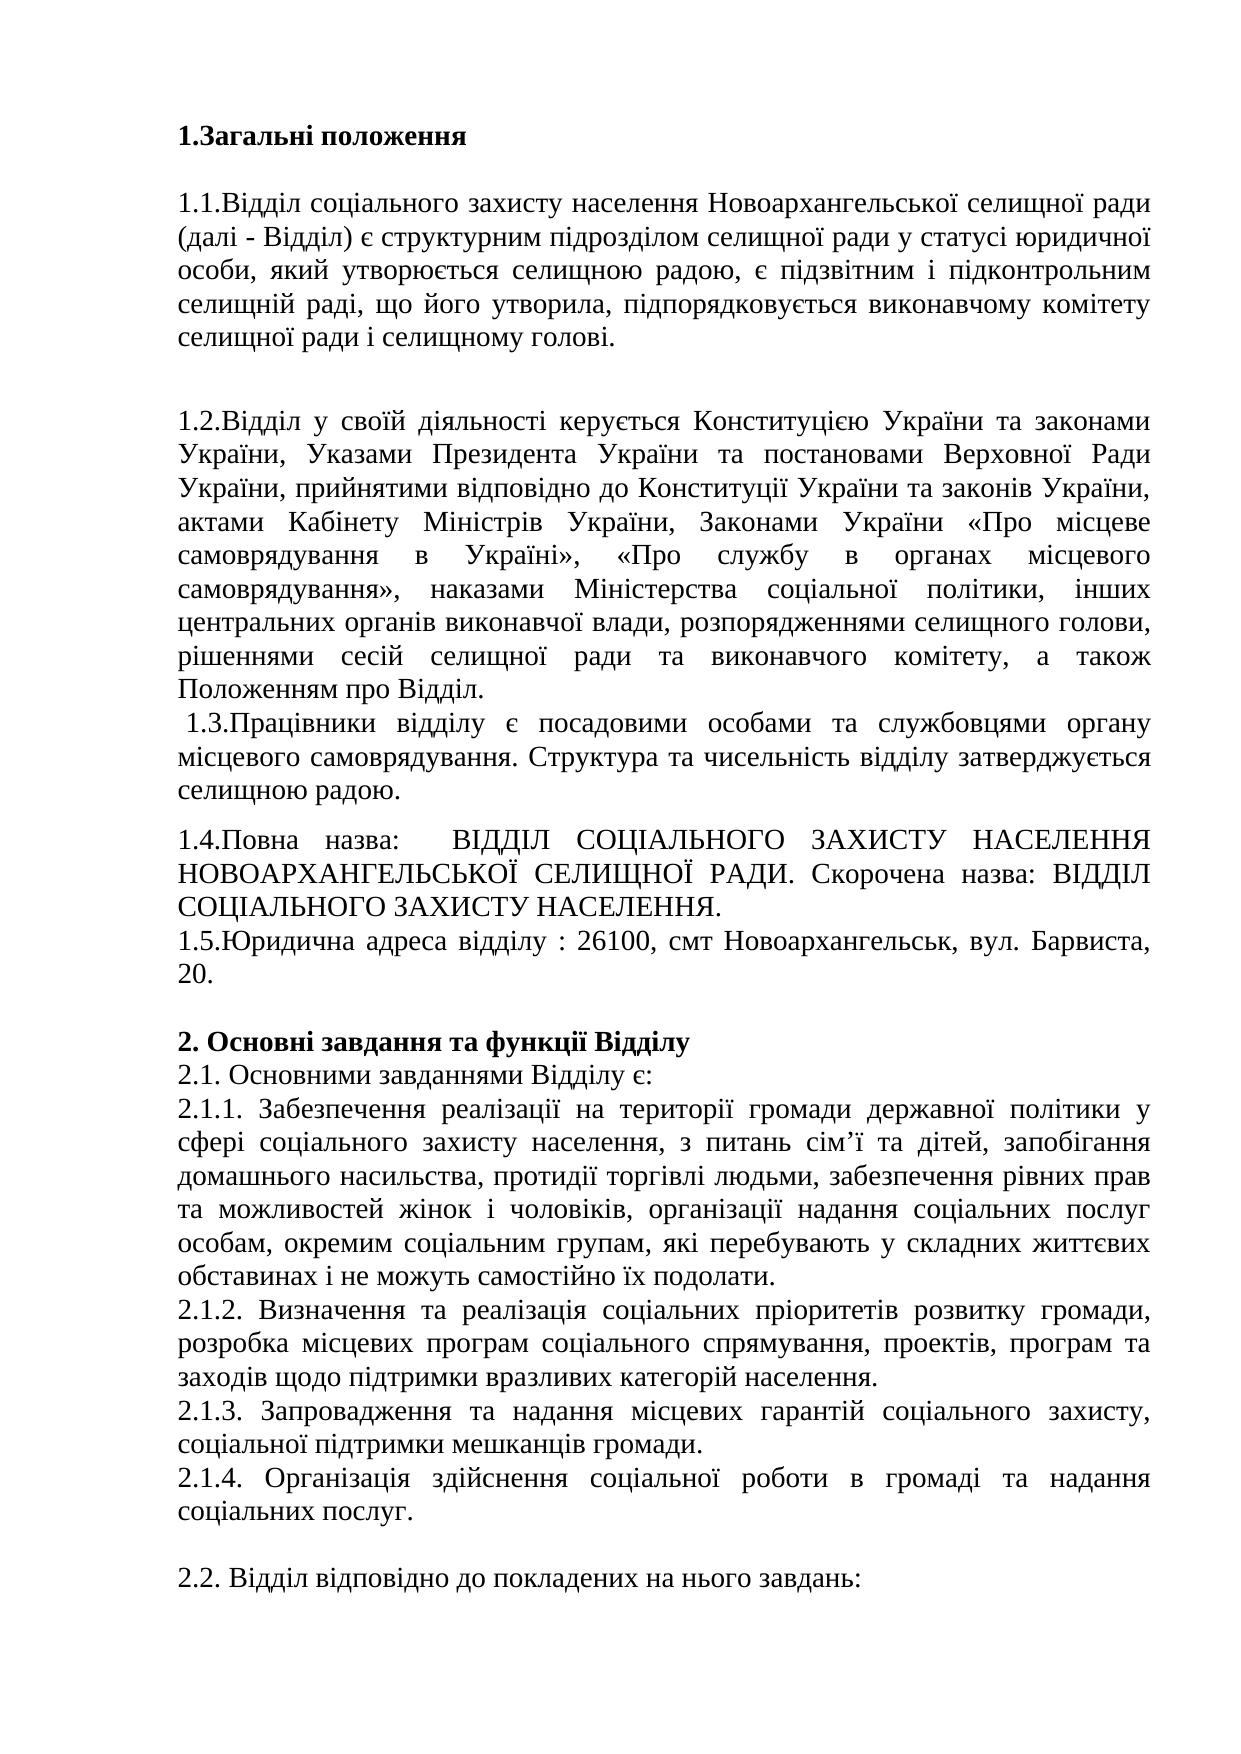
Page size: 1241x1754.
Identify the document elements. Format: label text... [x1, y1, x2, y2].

text 1.Загальні положення [177, 118, 1152, 152]
text 1.3.Працівники відділу є посадовими особами та службовцями органу місцевого самоврядування. Структура та чисельність відділу затверджується селищною радою. [177, 705, 1152, 806]
text 2.1.3. Запровадження та надання місцевих гарантій соціального захисту, соціальної підтримки мешканців громади. [177, 1393, 1152, 1460]
text 1.2.Відділ у своїй діяльності керується Конституцією України та законами України, Указами Президента України та постановами Верховної Ради України, прийнятими відповідно до Конституції України та законів України, актами Кабінету Міністрів України, Законами України «Про місцеве самоврядування в Україні», «Про службу в органах місцевого самоврядування», наказами Міністерства соціальної політики, інших центральних органів виконавчої влади, розпорядженнями селищного голови, рішеннями сесій селищної ради та виконавчого комітету, а також Положенням про Відділ. [177, 403, 1152, 705]
text 1.4.Повна назва: ВІДДІЛ СОЦІАЛЬНОГО ЗАХИСТУ НАСЕЛЕННЯ НОВОАРХАНГЕЛЬСЬКОЇ СЕЛИЩНОЇ РАДИ. Скорочена назва: ВІДДІЛ СОЦІАЛЬНОГО ЗАХИСТУ НАСЕЛЕННЯ. [177, 822, 1152, 923]
text 2. Основні завдання та функції Відділу [177, 1024, 1152, 1057]
text 1.5.Юридична адреса відділу : 26100, смт Новоархангельськ, вул. Барвиста, 20. [177, 923, 1152, 990]
text 2.1.2. Визначення та реалізація соціальних пріоритетів розвитку громади, розробка місцевих програм соціального спрямування, проектів, програм та заходів щодо підтримки вразливих категорій населення. [177, 1292, 1152, 1393]
text 2.1. Основними завданнями Відділу є: [177, 1057, 1152, 1091]
text 2.1.1. Забезпечення реалізації на території громади державної політики у сфері соціального захисту населення, з питань сім’ї та дітей, запобігання домашнього насильства, протидії торгівлі людьми, забезпечення рівних прав та можливостей жінок і чоловіків, організації надання соціальних послуг особам, окремим соціальним групам, які перебувають у складних життєвих обставинах і не можуть самостійно їх подолати. [177, 1091, 1152, 1292]
text 1.1.Відділ соціального захисту населення Новоархангельської селищної ради (далі - Відділ) є структурним підрозділом селищної ради у статусі юридичної особи, який утворюється селищною радою, є підзвітним і підконтрольним селищній раді, що його утворила, підпорядковується виконавчому комітету селищної ради і селищному голові. [177, 185, 1152, 353]
text 2.2. Відділ відповідно до покладених на нього завдань: [177, 1560, 1152, 1594]
text 2.1.4. Організація здійснення соціальної роботи в громаді та надання соціальних послуг. [177, 1460, 1152, 1527]
